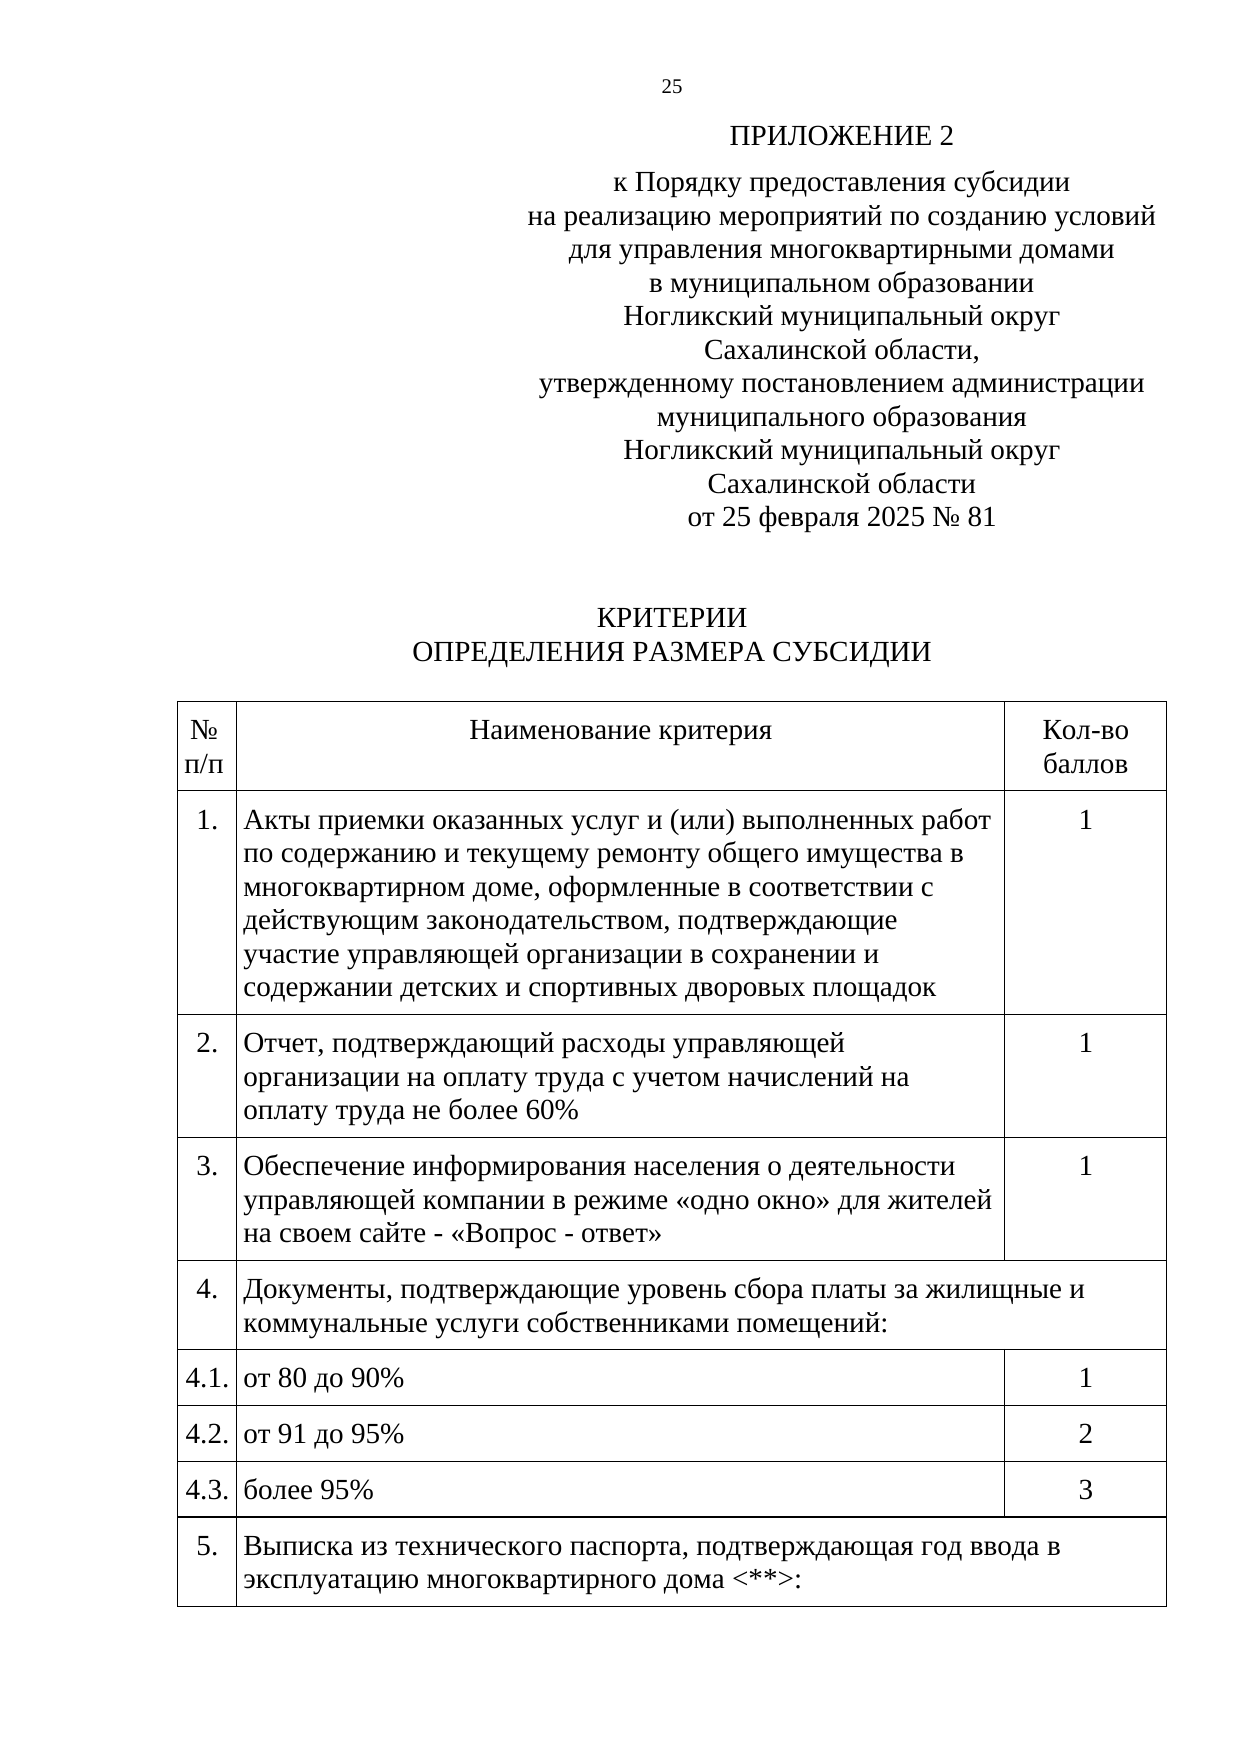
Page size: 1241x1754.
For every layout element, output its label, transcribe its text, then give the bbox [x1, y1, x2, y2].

table_cell 4.2. [178, 1406, 236, 1461]
text КРИТЕРИИ [177, 600, 1167, 634]
table_cell 1 [1005, 1138, 1166, 1259]
text муниципального образования [517, 399, 1167, 432]
table_cell Документы, подтверждающие уровень сбора платы за жилищные и коммунальные услуги собственниками помещений: [237, 1261, 1166, 1349]
table_header Наименование критерия [237, 702, 1004, 790]
text ОПРЕДЕЛЕНИЯ РАЗМЕРА СУБСИДИИ [177, 634, 1167, 667]
table_cell 1 [1005, 1015, 1166, 1137]
table_cell 4. [178, 1261, 236, 1349]
table_cell 1. [178, 791, 236, 1014]
table_cell более 95% [237, 1462, 1004, 1516]
table_cell 3. [178, 1138, 236, 1259]
table_header Кол-во баллов [1005, 702, 1166, 790]
table_cell от 80 до 90% [237, 1350, 1004, 1405]
table_cell от 91 до 95% [237, 1406, 1004, 1461]
table_cell Обеспечение информирования населения о деятельности управляющей компании в режиме «одно окно» для жителей на своем сайте - «Вопрос - ответ» [237, 1138, 1004, 1259]
text на реализацию мероприятий по созданию условий [517, 198, 1167, 231]
text ПРИЛОЖЕНИЕ 2 [517, 118, 1167, 152]
text в муниципальном образовании [517, 265, 1167, 298]
table_cell 2 [1005, 1406, 1166, 1461]
text Сахалинской области [517, 466, 1167, 499]
text к Порядку предоставления субсидии [517, 164, 1167, 198]
text от 25 февраля 2025 № 81 [517, 499, 1167, 533]
text для управления многоквартирными домами [517, 231, 1167, 265]
text Ногликский муниципальный округ [517, 298, 1167, 332]
table_cell 4.1. [178, 1350, 236, 1405]
table_cell 3 [1005, 1462, 1166, 1516]
table_header № п/п [178, 702, 236, 790]
table_cell 2. [178, 1015, 236, 1137]
text Ногликский муниципальный округ [517, 432, 1167, 466]
table_cell 1 [1005, 791, 1166, 1014]
table_cell Выписка из технического паспорта, подтверждающая год ввода в эксплуатацию многоквартирного дома <**>: [237, 1518, 1166, 1606]
text Сахалинской области, [517, 332, 1167, 365]
text утвержденному постановлением администрации [517, 365, 1167, 399]
table_cell 5. [178, 1518, 236, 1606]
table_cell Акты приемки оказанных услуг и (или) выполненных работ по содержанию и текущему ремонту общего имущества в многоквартирном доме, оформленные в соответствии с действующим законодательством, подтверждающие участие управляющей организации в сохранении и содержании детских и спортивных дворовых площадок [237, 791, 1004, 1014]
table_cell Отчет, подтверждающий расходы управляющей организации на оплату труда с учетом начислений на оплату труда не более 60% [237, 1015, 1004, 1137]
table_cell 4.3. [178, 1462, 236, 1516]
table_cell 1 [1005, 1350, 1166, 1405]
